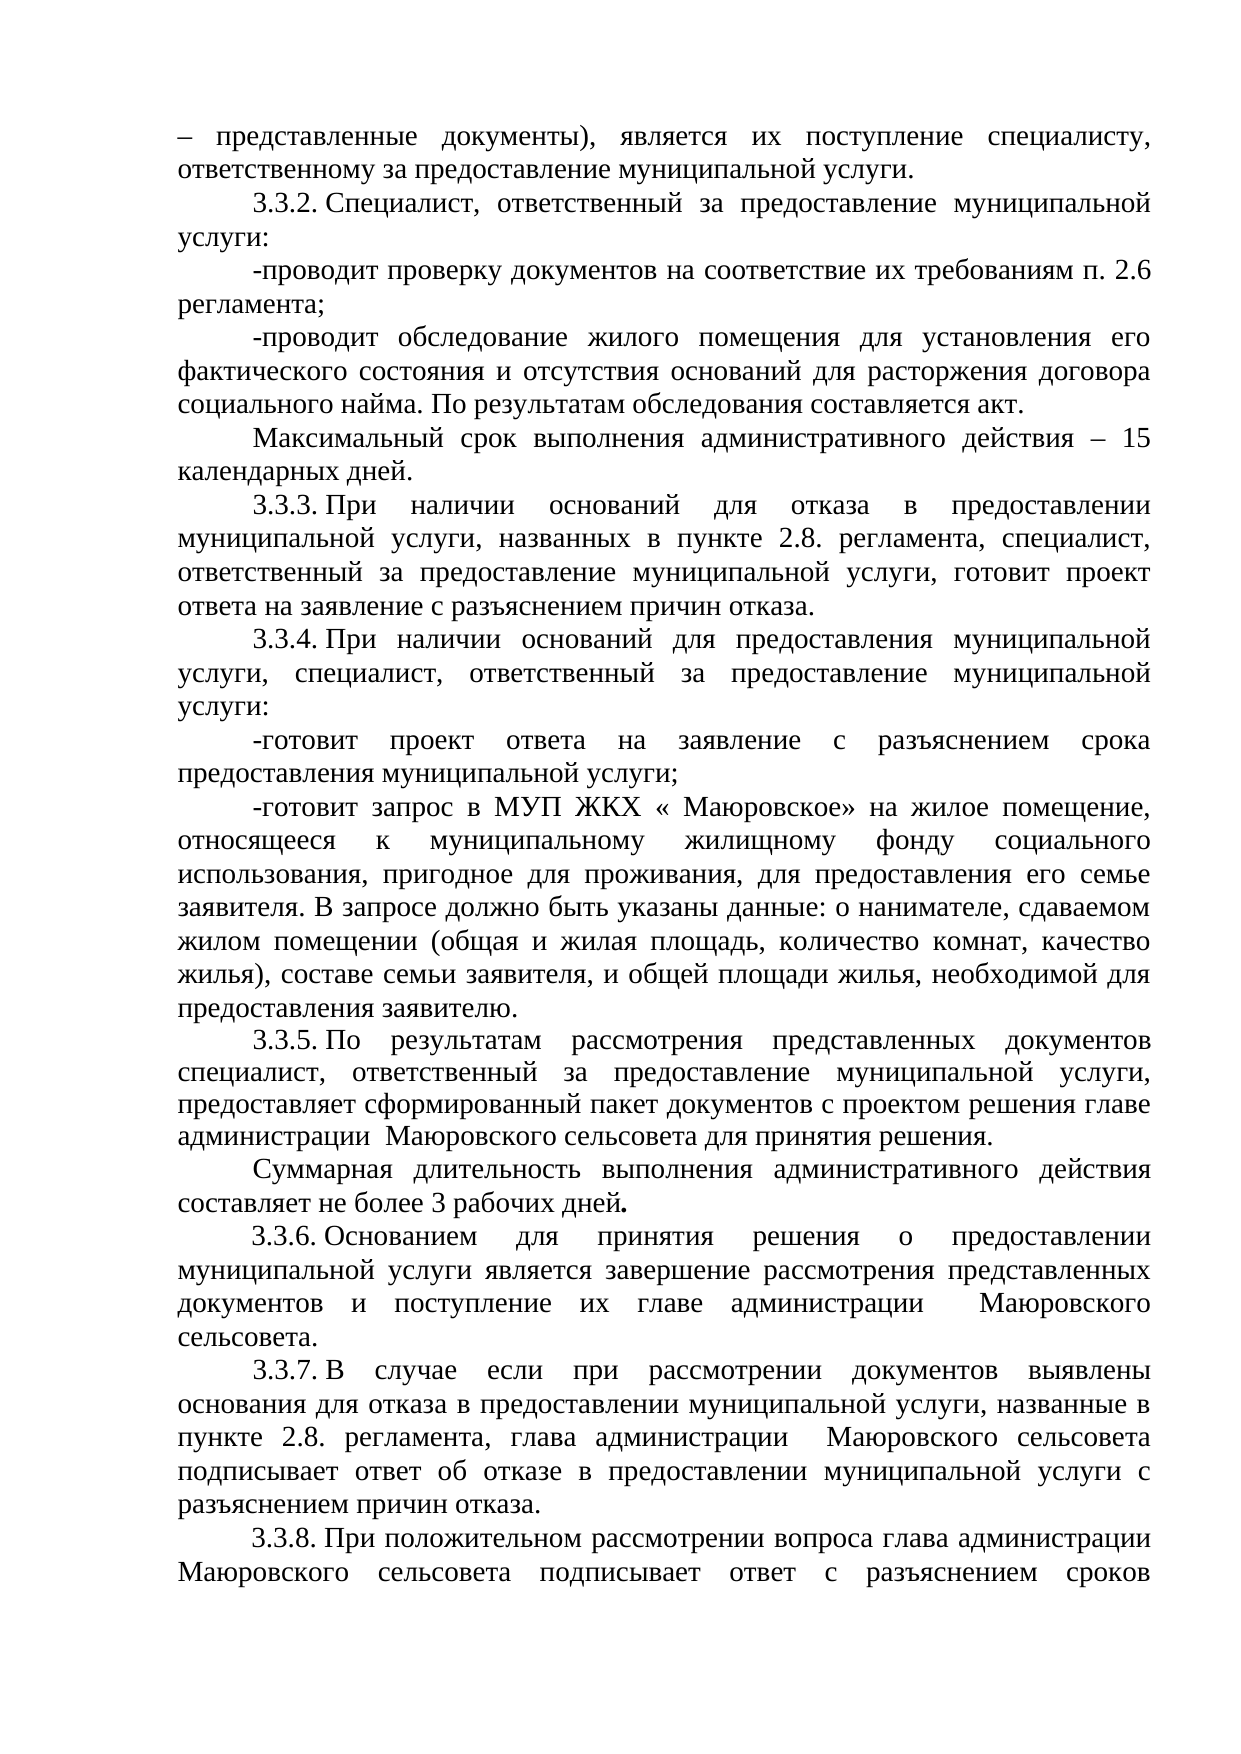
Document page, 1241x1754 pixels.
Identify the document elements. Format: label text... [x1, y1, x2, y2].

text 3.3.4. При наличии оснований для предоставления муниципальной услуги, специалист, ответственный за предоставление муниципальной услуги: [177, 621, 1152, 722]
text Суммарная длительность выполнения административного действия составляет не более 3 рабочих дней. [177, 1151, 1152, 1218]
text -готовит запрос в МУП ЖКХ « Маюровское» на жилое помещение, относящееся к муниципальному жилищному фонду социального использования, пригодное для проживания, для предоставления его семье заявителя. В запросе должно быть указаны данные: о нанимателе, сдаваемом жилом помещении (общая и жилая площадь, количество комнат, качество жилья), составе семьи заявителя, и общей площади жилья, необходимой для предоставления заявителю. [177, 789, 1152, 1024]
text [177, 1520, 1152, 1587]
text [177, 118, 1152, 185]
text -готовит проект ответа на заявление с разъяснением срока предоставления муниципальной услуги; [177, 722, 1152, 789]
text 3.3.5. По результатам рассмотрения представленных документов специалист, ответственный за предоставление муниципальной услуги, предоставляет сформированный пакет документов с проектом решения главе администрации Маюровского сельсовета для принятия решения. [177, 1024, 1152, 1151]
text 3.3.3. При наличии оснований для отказа в предоставлении муниципальной услуги, названных в пункте 2.8. регламента, специалист, ответственный за предоставление муниципальной услуги, готовит проект ответа на заявление с разъяснением причин отказа. [177, 487, 1152, 621]
text 3.3.7. В случае если при рассмотрении документов выявлены основания для отказа в предоставлении муниципальной услуги, названные в пункте 2.8. регламента, глава администрации Маюровского сельсовета подписывает ответ об отказе в предоставлении муниципальной услуги с разъяснением причин отказа. [177, 1352, 1152, 1520]
text 3.3.6. Основанием для принятия решения о предоставлении муниципальной услуги является завершение рассмотрения представленных документов и поступление их главе администрации Маюровского сельсовета. [177, 1218, 1152, 1352]
text -проводит обследование жилого помещения для установления его фактического состояния и отсутствия оснований для расторжения договора социального найма. По результатам обследования составляется акт. [177, 319, 1152, 420]
text Максимальный срок выполнения административного действия – 15 календарных дней. [177, 420, 1152, 487]
text -проводит проверку документов на соответствие их требованиям п. 2.6 регламента; [177, 252, 1152, 319]
text 3.3.2. Специалист, ответственный за предоставление муниципальной услуги: [177, 185, 1152, 252]
